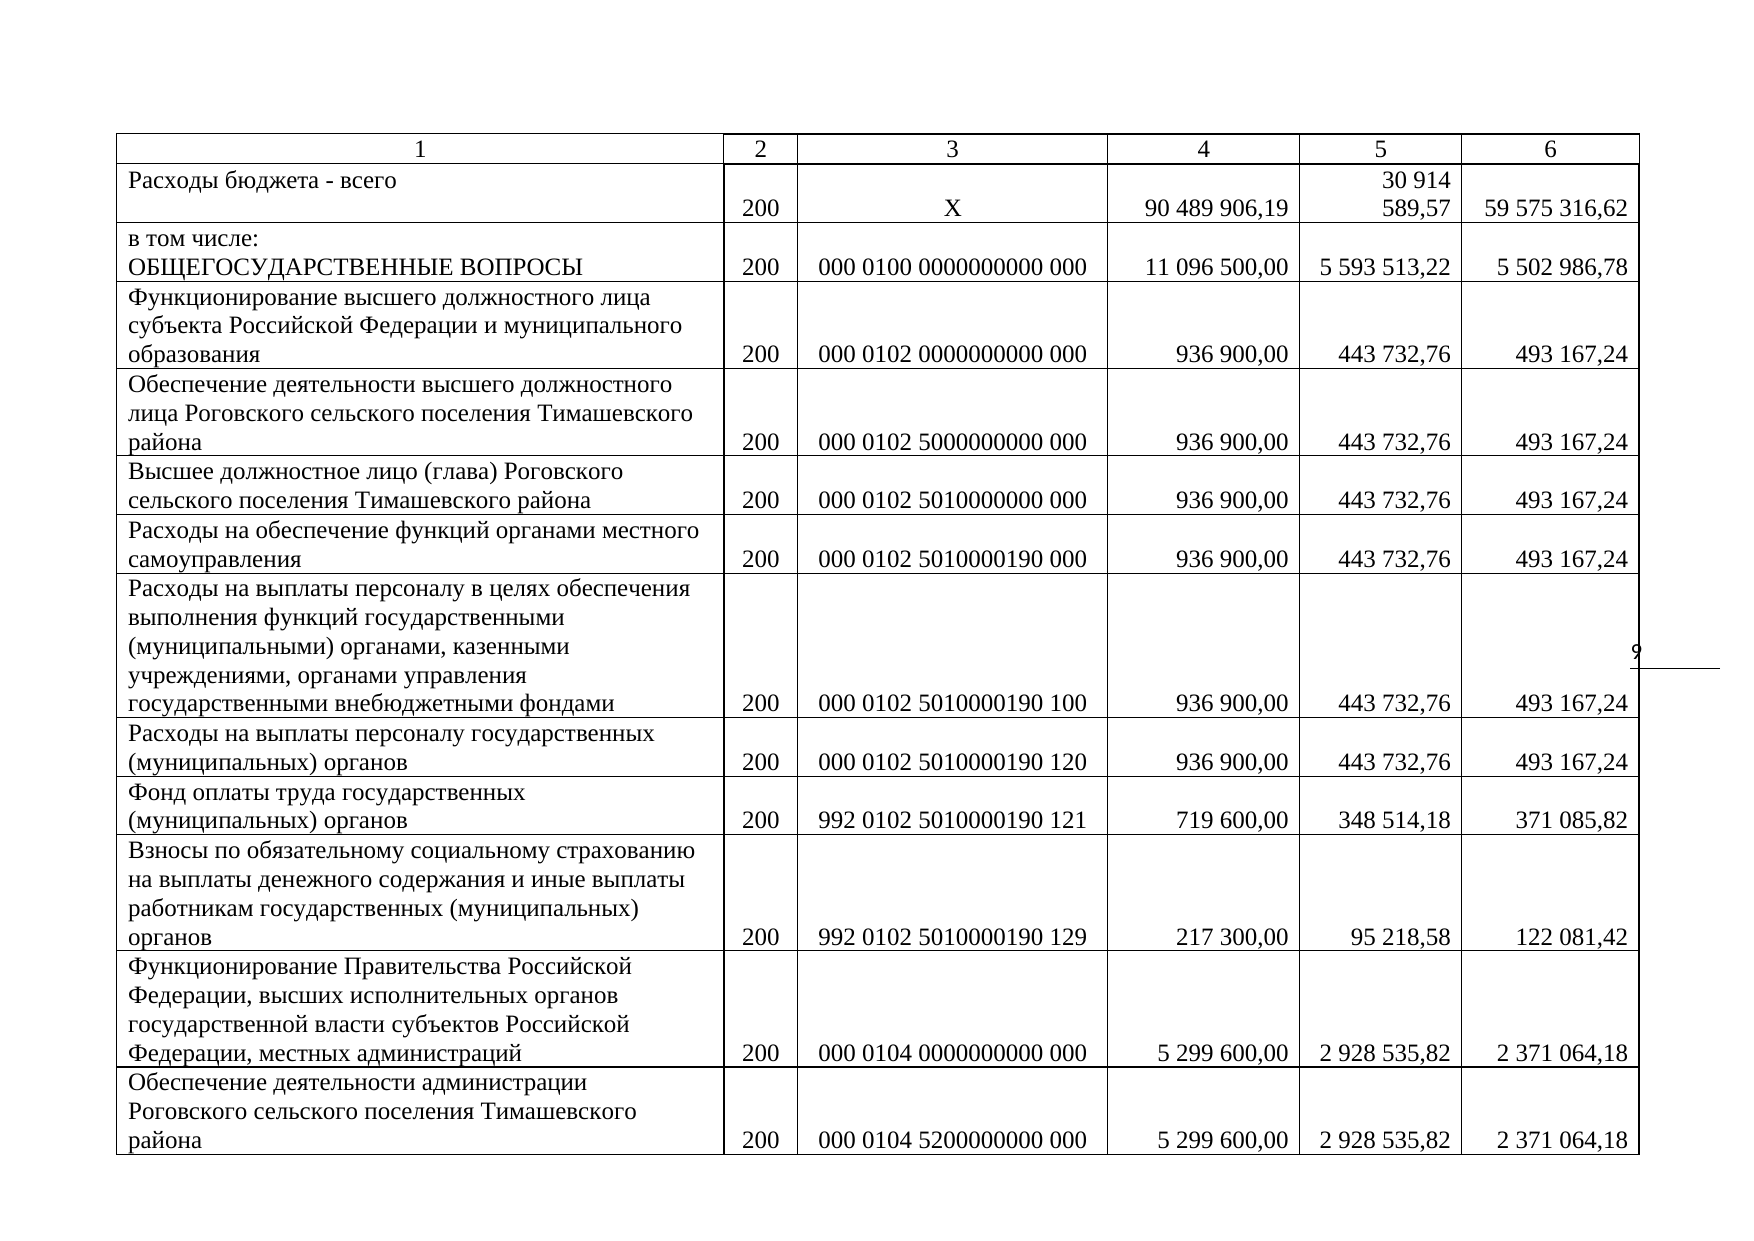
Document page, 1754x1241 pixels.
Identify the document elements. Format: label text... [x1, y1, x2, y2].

table_cell в том числе: [117, 223, 723, 252]
table_cell 493 167,24 [1462, 282, 1638, 368]
table_cell 200 [725, 165, 797, 222]
table_cell 30 914 589,57 [1300, 165, 1461, 222]
table_cell Расходы бюджета - всего [117, 164, 723, 222]
table_cell 2 928 535,82 [1300, 951, 1461, 1066]
table_cell 371 085,82 [1462, 777, 1638, 834]
table_cell 2 928 535,82 [1300, 1068, 1461, 1154]
table_cell 493 167,24 [1462, 369, 1638, 455]
table_cell 936 900,00 [1108, 282, 1299, 368]
table_cell [1108, 223, 1299, 252]
table_cell [1462, 223, 1638, 252]
table_cell Высшее должностное лицо (глава) Роговского сельского поселения Тимашевского района [117, 456, 723, 514]
table_cell 000 0102 0000000000 000 [798, 282, 1107, 368]
table_cell Взносы по обязательному социальному страхованию на выплаты денежного содержания и иные выплаты работникам государственных (муниципальных) органов [117, 835, 723, 950]
table_cell 000 0102 5010000000 000 [798, 456, 1107, 514]
table_cell 936 900,00 [1108, 574, 1299, 717]
table_cell 2 371 064,18 [1462, 1068, 1638, 1154]
table_cell 443 732,76 [1300, 574, 1461, 717]
table_cell 200 [725, 1068, 797, 1154]
table_cell 443 732,76 [1300, 515, 1461, 572]
table_cell Обеспечение деятельности высшего должностного лица Роговского сельского поселения Тимашевского района [117, 369, 723, 455]
table_cell 936 900,00 [1108, 369, 1299, 455]
table_cell 493 167,24 [1462, 456, 1638, 514]
table_cell 5 299 600,00 [1108, 1068, 1299, 1154]
table_cell 59 575 316,62 [1462, 165, 1638, 222]
table_cell 11 096 500,00 [1108, 252, 1299, 281]
table_cell Расходы на выплаты персоналу государственных (муниципальных) органов [117, 718, 723, 776]
table_cell 3 [798, 135, 1107, 163]
table_cell 4 [1108, 135, 1299, 163]
table_cell 200 [725, 835, 797, 950]
table_cell 992 0102 5010000190 129 [798, 835, 1107, 950]
table_cell 992 0102 5010000190 121 [798, 777, 1107, 834]
table_cell 000 0102 5000000000 000 [798, 369, 1107, 455]
table_cell 719 600,00 [1108, 777, 1299, 834]
table_cell 000 0104 5200000000 000 [798, 1068, 1107, 1154]
table_cell 493 167,24 [1462, 718, 1638, 776]
table_cell X [798, 165, 1107, 222]
table_cell 200 [725, 515, 797, 572]
table_cell [798, 223, 1107, 252]
table_cell Фонд оплаты труда государственных (муниципальных) органов [117, 777, 723, 834]
table_cell 200 [725, 574, 797, 717]
table_cell 443 732,76 [1300, 456, 1461, 514]
table_cell Расходы на обеспечение функций органами местного самоуправления [117, 515, 723, 572]
table_cell 2 371 064,18 [1462, 951, 1638, 1066]
table_cell 90 489 906,19 [1108, 165, 1299, 222]
table_cell 936 900,00 [1108, 718, 1299, 776]
table_cell ОБЩЕГОСУДАРСТВЕННЫЕ ВОПРОСЫ [117, 252, 723, 281]
table_cell 5 502 986,78 [1462, 252, 1638, 281]
table_cell 200 [725, 951, 797, 1066]
table_cell 000 0100 0000000000 000 [798, 252, 1107, 281]
table_cell 122 081,42 [1462, 835, 1638, 950]
table_cell 200 [725, 369, 797, 455]
table_cell 443 732,76 [1300, 369, 1461, 455]
table_cell 493 167,24 [1462, 574, 1638, 717]
table_cell Функционирование Правительства Российской Федерации, высших исполнительных органов государственной власти субъектов Российской Федерации, местных администраций [117, 951, 723, 1066]
table_cell Функционирование высшего должностного лица субъекта Российской Федерации и муниципального образования [117, 282, 723, 368]
table_cell 200 [725, 456, 797, 514]
table_cell 348 514,18 [1300, 777, 1461, 834]
table_cell 936 900,00 [1108, 456, 1299, 514]
table_cell 200 [725, 718, 797, 776]
table_cell 5 299 600,00 [1108, 951, 1299, 1066]
table_cell 000 0102 5010000190 100 [798, 574, 1107, 717]
table_cell 2 [724, 135, 797, 163]
table_cell [725, 223, 797, 252]
table_cell 95 218,58 [1300, 835, 1461, 950]
table_cell Обеспечение деятельности администрации Роговского сельского поселения Тимашевского района [117, 1068, 723, 1154]
table_cell 443 732,76 [1300, 718, 1461, 776]
table_cell 443 732,76 [1300, 282, 1461, 368]
table_cell 936 900,00 [1108, 515, 1299, 572]
table_cell 200 [725, 282, 797, 368]
table_cell 1 [117, 134, 723, 163]
table_cell 217 300,00 [1108, 835, 1299, 950]
table_cell 5 [1300, 135, 1461, 163]
table_cell 493 167,24 [1462, 515, 1638, 572]
table_cell 000 0104 0000000000 000 [798, 951, 1107, 1066]
table_cell Расходы на выплаты персоналу в целях обеспечения выполнения функций государственными (муниципальными) органами, казенными учреждениями, органами управления государственными внебюджетными фондами [117, 574, 723, 717]
table_cell [1300, 223, 1461, 252]
table_cell 000 0102 5010000190 000 [798, 515, 1107, 572]
table_cell 000 0102 5010000190 120 [798, 718, 1107, 776]
table_cell 5 593 513,22 [1300, 252, 1461, 281]
table_cell 200 [725, 777, 797, 834]
table_cell 200 [725, 252, 797, 281]
table_cell 6 [1462, 135, 1639, 163]
